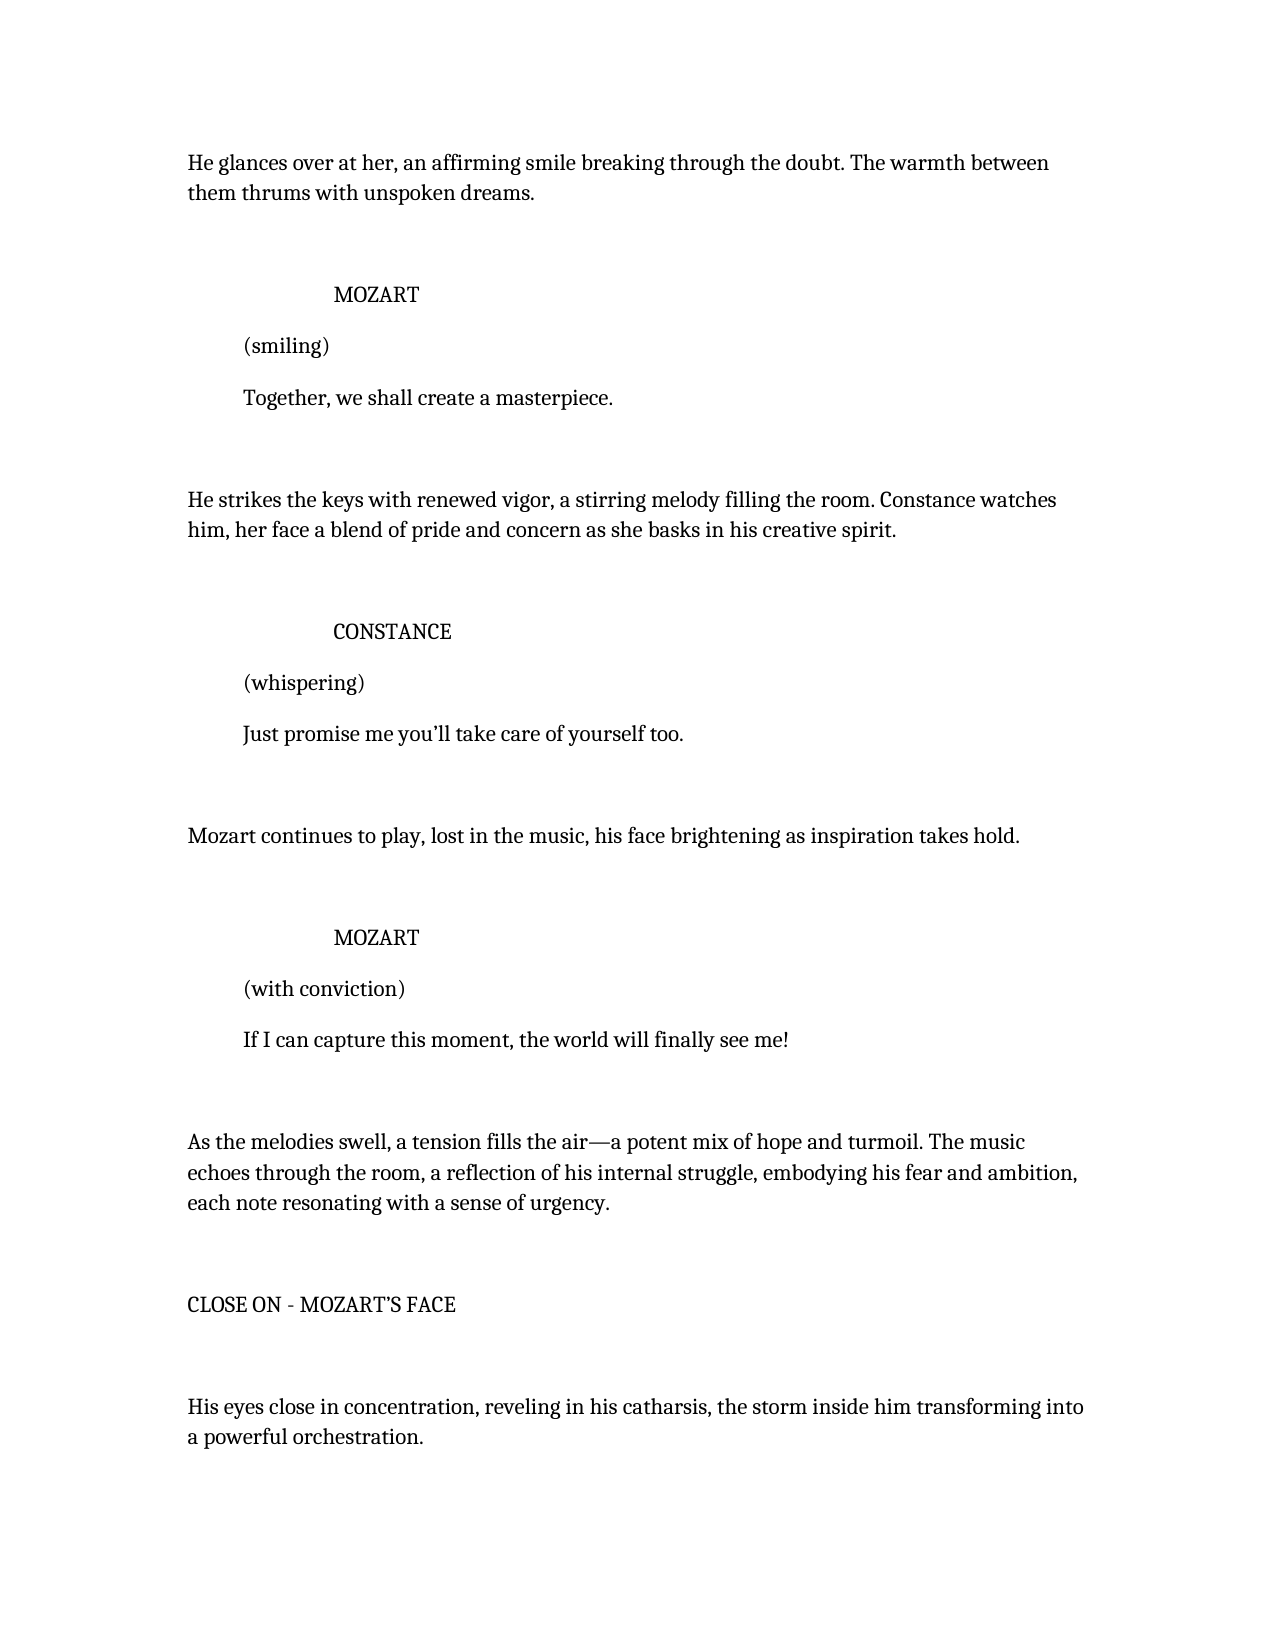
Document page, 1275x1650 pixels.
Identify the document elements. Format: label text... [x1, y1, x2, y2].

text Together, we shall create a masterpiece. [187, 384, 1087, 411]
text Mozart continues to play, lost in the music, his face brightening as inspiration takes hold. [187, 823, 1087, 849]
text MOZART [187, 282, 1087, 309]
text (with conviction) [187, 976, 1087, 1002]
text (whispering) [187, 670, 1087, 696]
text If I can capture this moment, the world will finally see me! [187, 1027, 1087, 1053]
text MOZART [187, 925, 1087, 951]
text His eyes close in concentration, reveling in his catharsis, the storm inside him transforming into a powerful orchestration. [187, 1394, 1087, 1450]
text Just promise me you’ll take care of yourself too. [187, 721, 1087, 747]
text (smiling) [187, 333, 1087, 360]
text He strikes the keys with renewed vigor, a stirring melody filling the room. Constance watches him, her face a blend of pride and concern as she basks in his creative spirit. [187, 486, 1087, 543]
text CLOSE ON - MOZART’S FACE [187, 1292, 1087, 1318]
text CONSTANCE [187, 619, 1087, 645]
text As the melodies swell, a tension fills the air—a potent mix of hope and turmoil. The music echoes through the room, a reflection of his internal struggle, embodying his fear and ambition, each note resonating with a sense of urgency. [187, 1129, 1087, 1216]
text He glances over at her, an affirming smile breaking through the doubt. The warmth between them thrums with unspoken dreams. [187, 150, 1087, 207]
